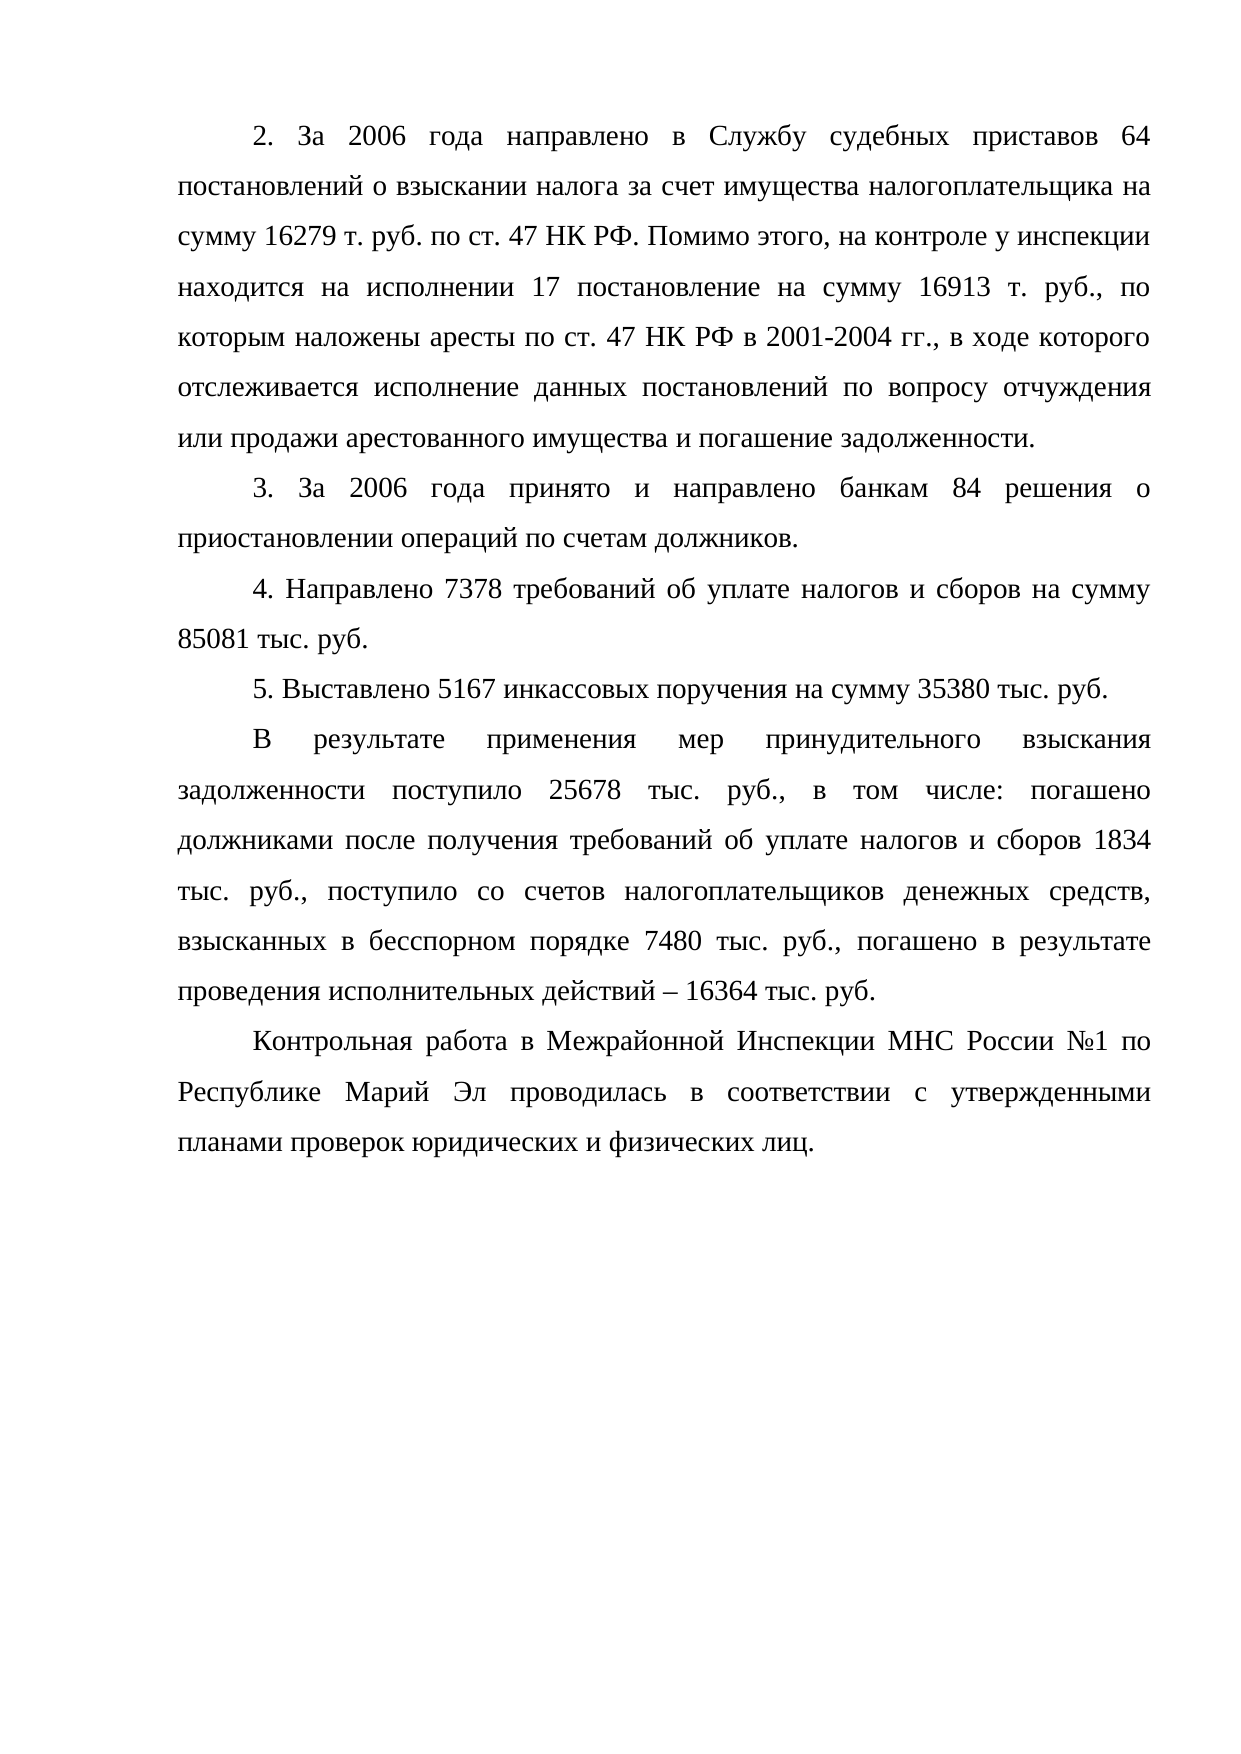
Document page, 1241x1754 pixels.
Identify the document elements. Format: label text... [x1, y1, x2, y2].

text В результате применения мер принудительного взыскания задолженности поступило 25678 тыс. руб., в том числе: погашено должниками после получения требований об уплате налогов и сборов 1834 тыс. руб., поступило со счетов налогоплательщиков денежных средств, взысканных в бесспорном порядке 7480 тыс. руб., погашено в результате проведения исполнительных действий – 16364 тыс. руб. [177, 722, 1152, 1007]
text 5. Выставлено 5167 инкассовых поручения на сумму 35380 тыс. руб. [177, 672, 1152, 705]
text Контрольная работа в Межрайонной Инспекции МНС России №1 по Республике Марий Эл проводилась в соответствии с утвержденными планами проверок юридических и физических лиц. [177, 1024, 1152, 1158]
text 4. Направлено 7378 требований об уплате налогов и сборов на сумму 85081 тыс. руб. [177, 571, 1152, 655]
text 2. За 2006 года направлено в Службу судебных приставов 64 постановлений о взыскании налога за счет имущества налогоплательщика на сумму 16279 т. руб. по ст. 47 НК РФ. Помимо этого, на контроле у инспекции находится на исполнении 17 постановление на сумму 16913 т. руб., по которым наложены аресты по ст. 47 НК РФ в 2001-2004 гг., в ходе которого отслеживается исполнение данных постановлений по вопросу отчуждения или продажи арестованного имущества и погашение задолженности. [177, 118, 1152, 453]
text 3. За 2006 года принято и направлено банкам 84 решения о приостановлении операций по счетам должников. [177, 470, 1152, 554]
